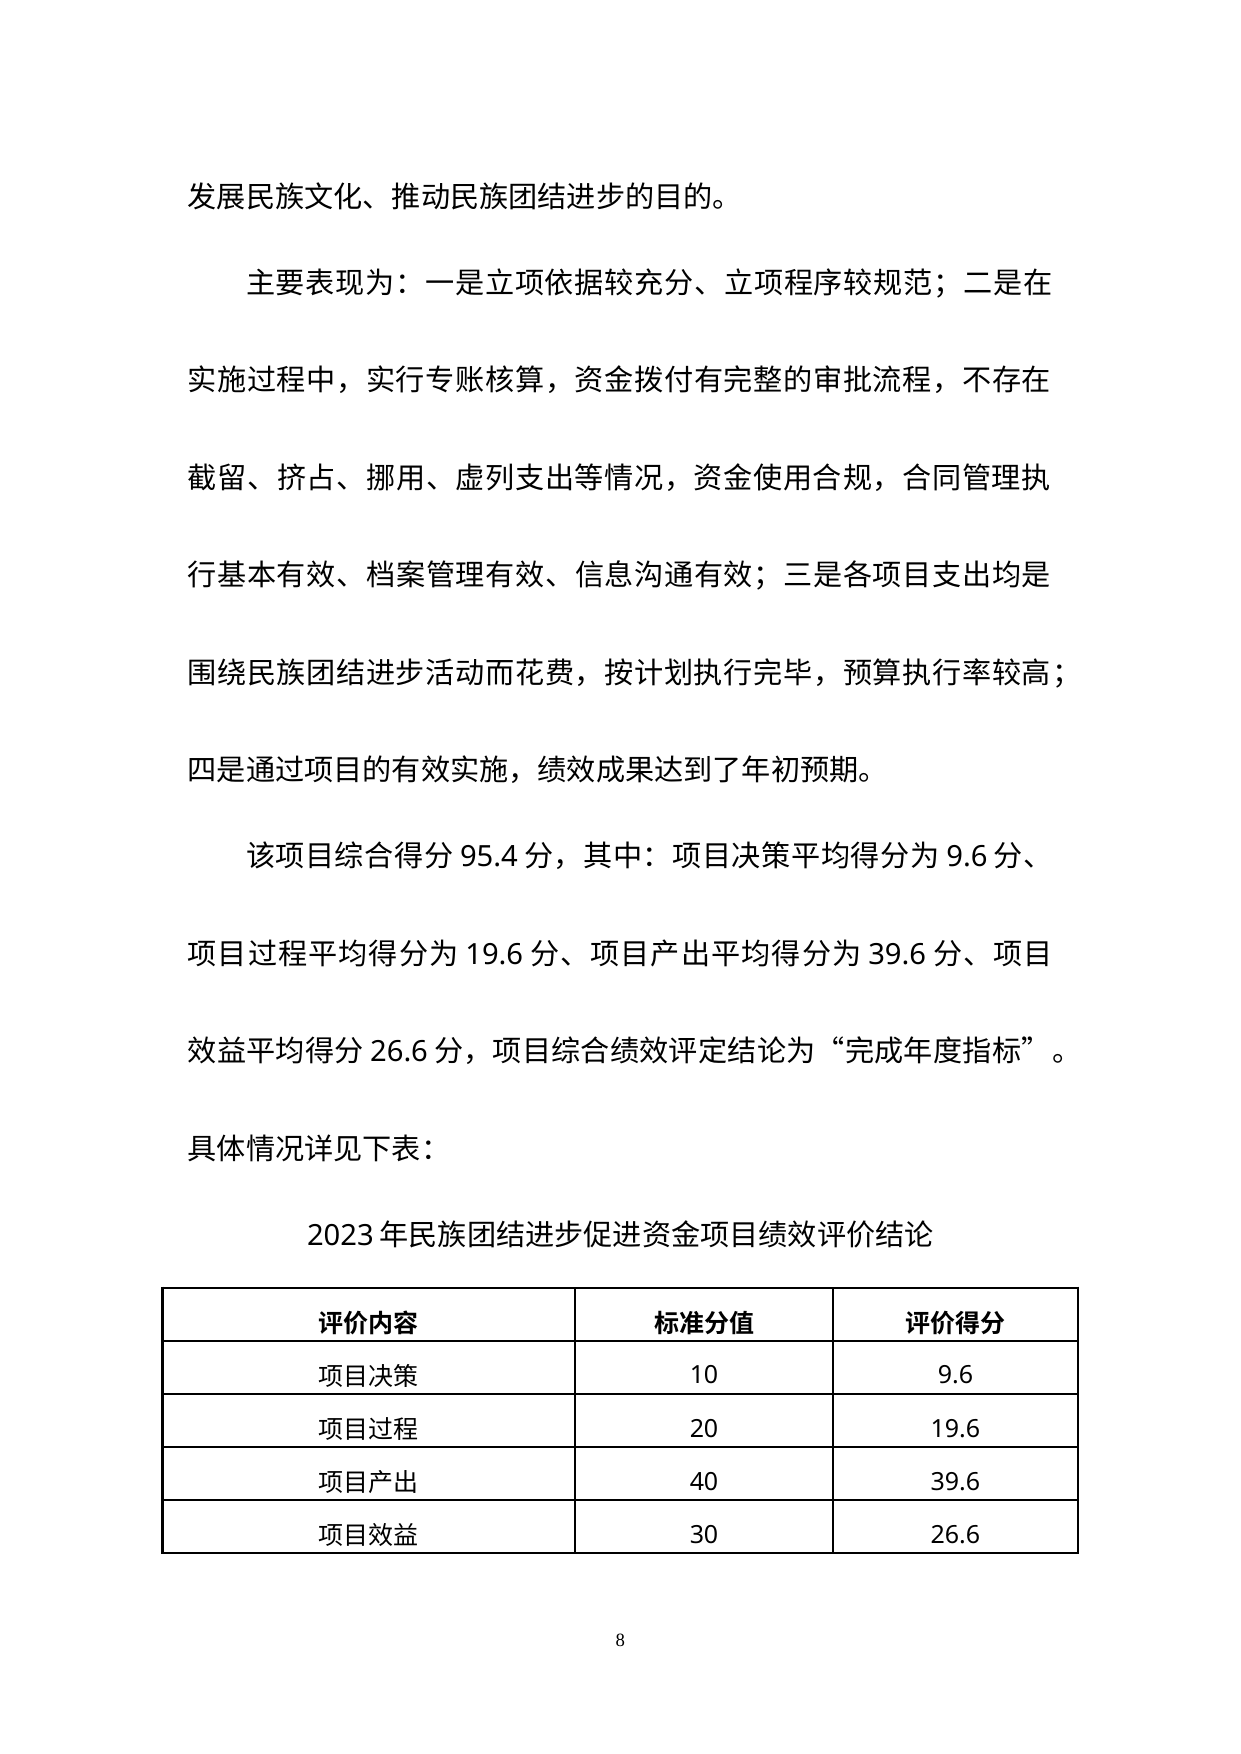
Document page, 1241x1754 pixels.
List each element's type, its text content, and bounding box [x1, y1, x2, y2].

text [187, 162, 1053, 227]
table_header 评价内容 [164, 1289, 574, 1340]
table_cell 10 [576, 1342, 832, 1393]
table_header 标准分值 [576, 1289, 832, 1340]
table_cell 9.6 [834, 1342, 1077, 1393]
table_cell 项目产出 [164, 1448, 574, 1499]
text 主要表现为：一是立项依据较充分、立项程序较规范；二是在实施过程中，实行专账核算，资金拨付有完整的审批流程，不存在截留、挤占、挪用、虚列支出等情况，资金使用合规，合同管理执行基本有效、档案管理有效、信息沟通有效；三是各项目支出均是围绕民族团结进步活动而花费，按计划执行完毕，预算执行率较高；四是通过项目的有效实施，绩效成果达到了年初预期。 [187, 248, 1053, 801]
table_cell 项目过程 [164, 1395, 574, 1446]
table_cell 19.6 [834, 1395, 1077, 1446]
table_cell 20 [576, 1395, 832, 1446]
text 该项目综合得分95.4分，其中：项目决策平均得分为9.6分、项目过程平均得分为19.6分、项目产出平均得分为39.6分、项目效益平均得分26.6分，项目综合绩效评定结论为“完成年度指标”。具体情况详见下表： [187, 822, 1053, 1179]
table_cell 39.6 [834, 1448, 1077, 1499]
table_cell 26.6 [834, 1501, 1077, 1552]
table_cell 项目效益 [164, 1501, 574, 1552]
table_cell 30 [576, 1501, 832, 1552]
table_cell 40 [576, 1448, 832, 1499]
text 2023年民族团结进步促进资金项目绩效评价结论 [187, 1200, 1053, 1265]
table_cell 项目决策 [164, 1342, 574, 1393]
table_header 评价得分 [834, 1289, 1077, 1340]
